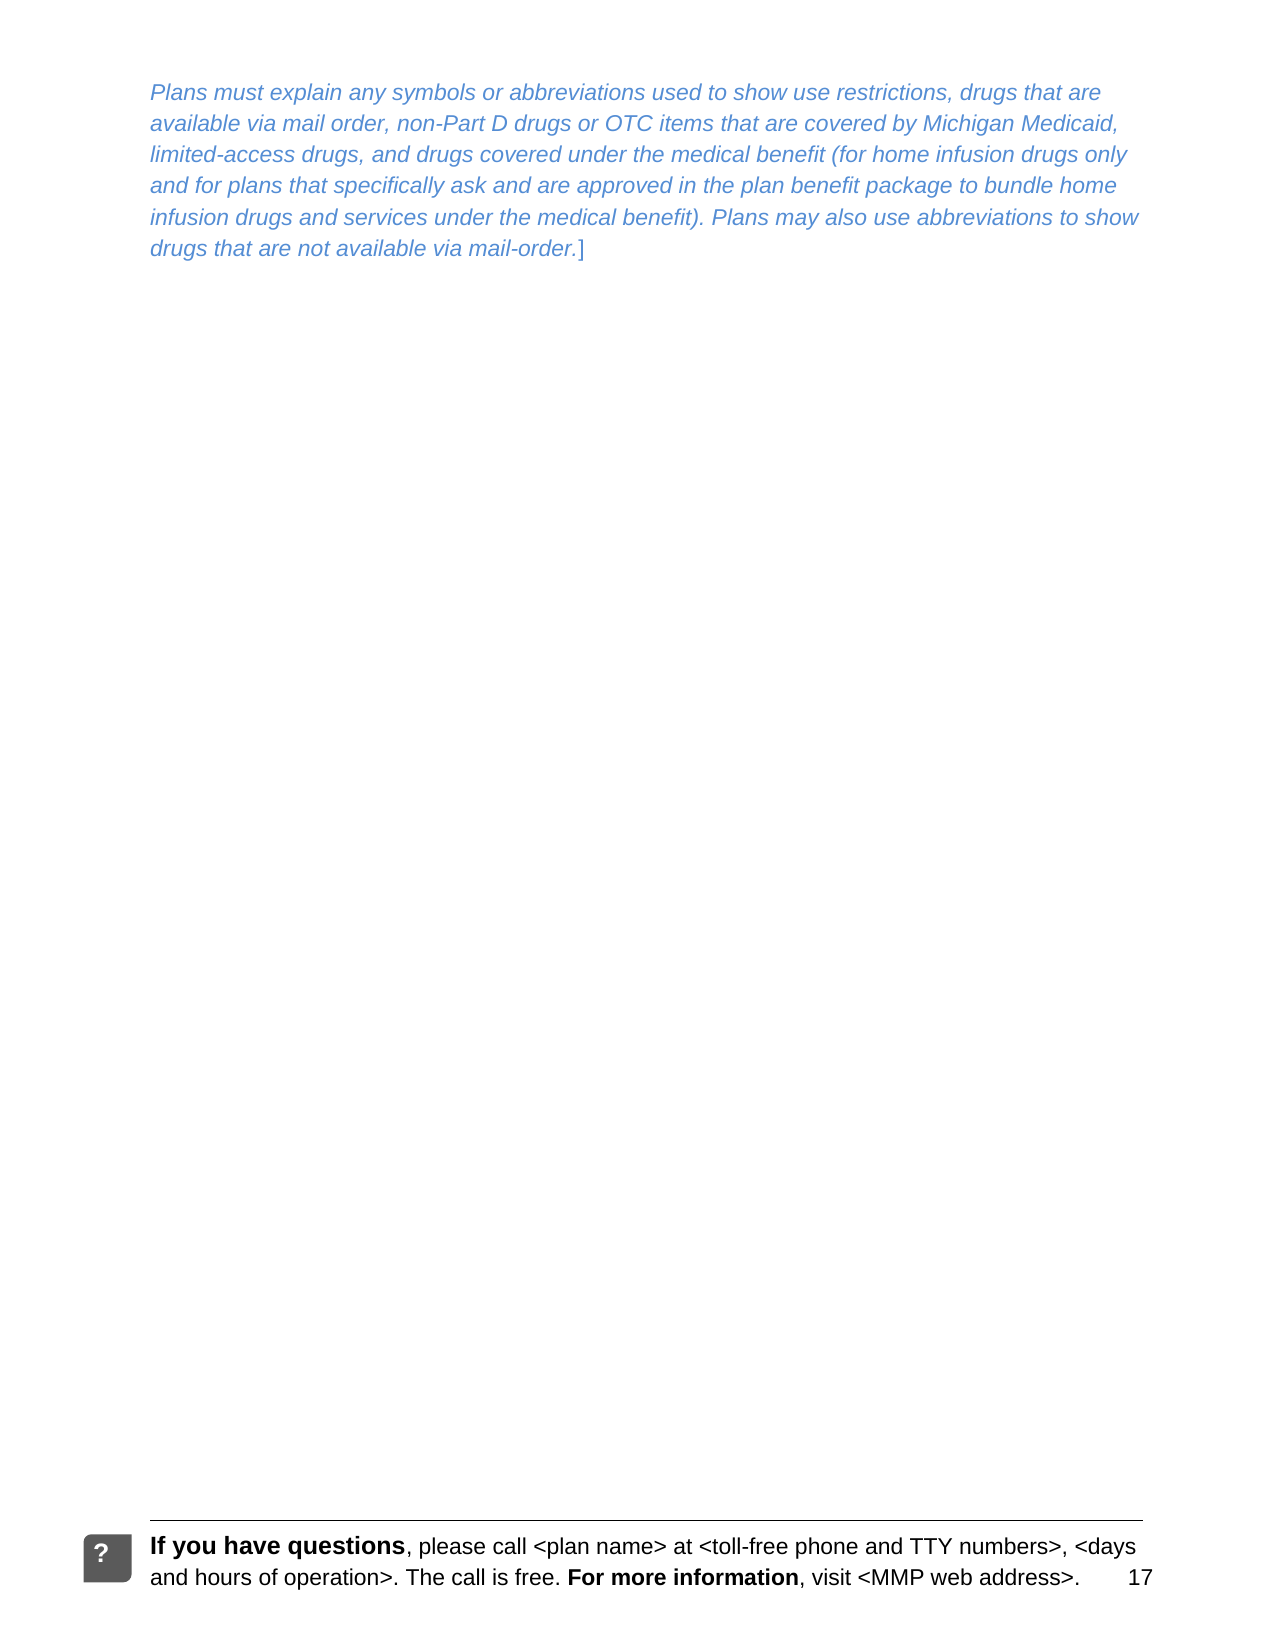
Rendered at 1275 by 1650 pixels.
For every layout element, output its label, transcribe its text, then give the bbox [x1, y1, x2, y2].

text Plans must explain any symbols or abbreviations used to show use restrictions, drugs that are available via mail order, non-Part D drugs or OTC items that are covered by Michigan Medicaid, limited-access drugs, and drugs covered under the medical benefit (for home infusion drugs only and for plans that specifically ask and are approved in the plan benefit package to bundle home infusion drugs and services under the medical benefit). Plans may also use abbreviations to show drugs that are not available via mail-order.] [150, 75, 1143, 262]
